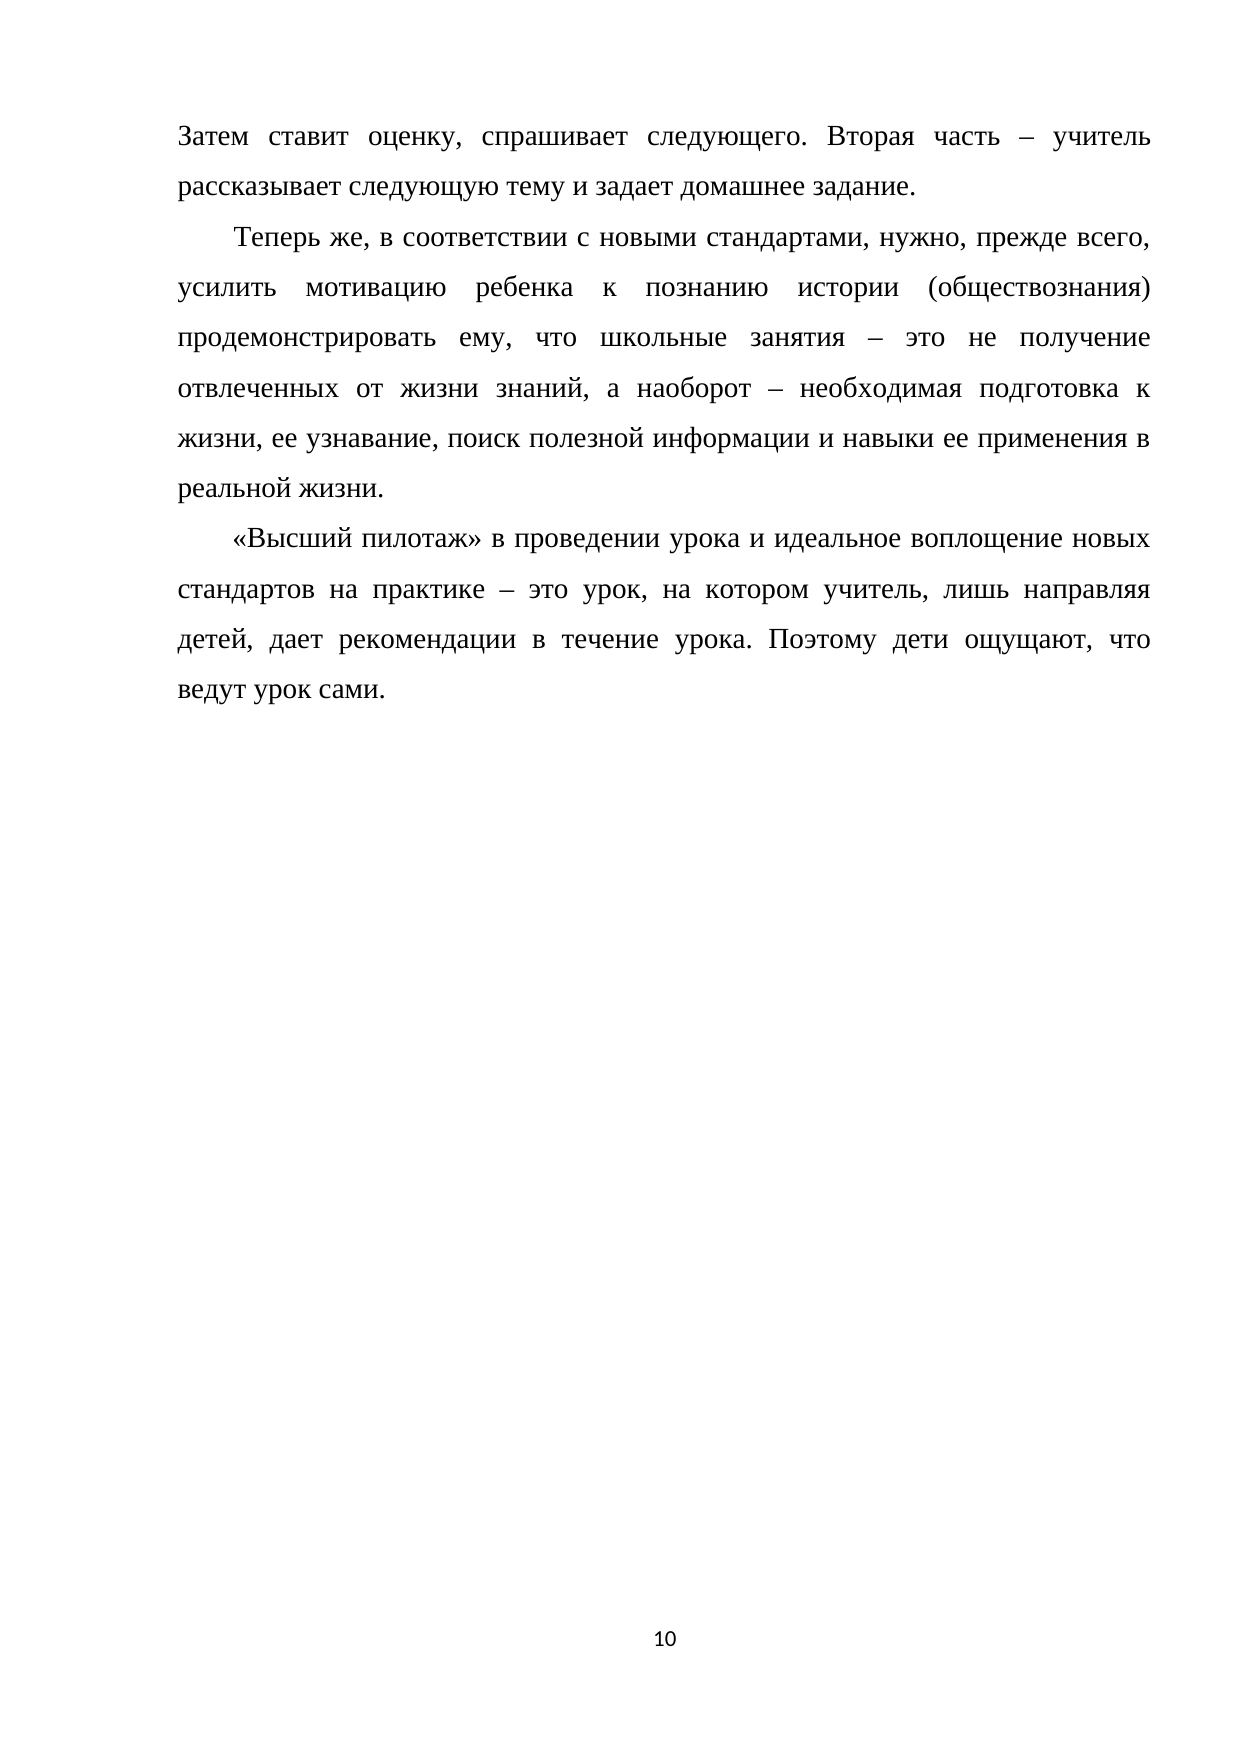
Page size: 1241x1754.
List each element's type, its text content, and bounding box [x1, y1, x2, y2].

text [177, 118, 1152, 202]
text «Высший пилотаж» в проведении урока и идеальное воплощение новых стандартов на практике – это урок, на котором учитель, лишь направляя детей, дает рекомендации в течение урока. Поэтому дети ощущают, что ведут урок сами. [177, 521, 1152, 705]
text Теперь же, в соответствии с новыми стандартами, нужно, прежде всего, усилить мотивацию ребенка к познанию истории (обществознания) продемонстрировать ему, что школьные занятия – это не получение отвлеченных от жизни знаний, а наоборот – необходимая подготовка к жизни, ее узнавание, поиск полезной информации и навыки ее применения в реальной жизни. [177, 219, 1152, 504]
